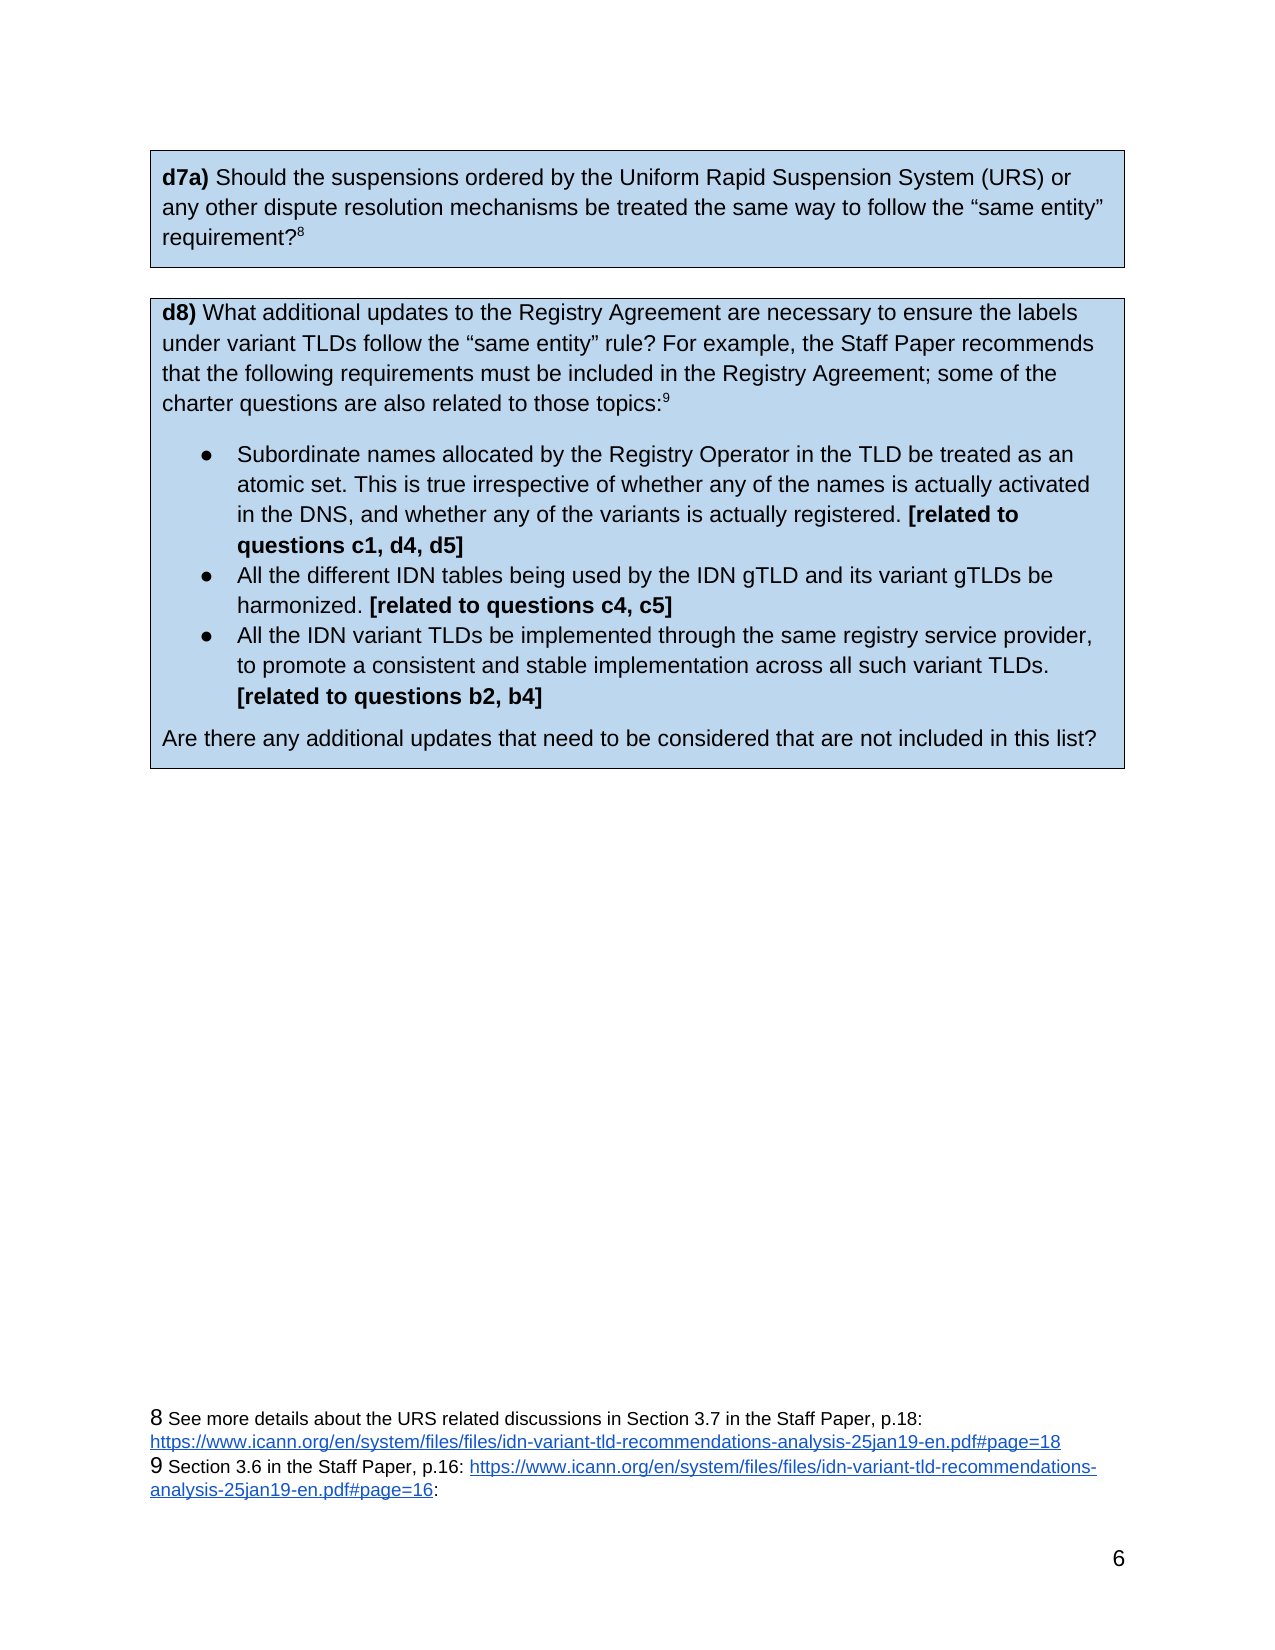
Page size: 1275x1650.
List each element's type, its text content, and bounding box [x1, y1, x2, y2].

table_header d8) What additional updates to the Registry Agreement are necessary to ensure the labels under variant TLDs follow the “same entity” rule? For example, the Staff Paper recommends that the following requirements must be included in the Registry Agreement; some of the charter questions are also related to those topics: Subordinate names allocated by the Registry Operator in the TLD be treated as an atomic set. This is true irrespective of whether any of the names is actually activated in the DNS, and whether any of the variants is actually registered. [related to questions c1, d4, d5] All the different IDN tables being used by the IDN gTLD and its variant gTLDs be harmonized. [related to questions c4, c5] All the IDN variant TLDs be implemented through the same registry service provider, to promote a consistent and stable implementation across all such variant TLDs. [related to questions b2, b4] Are there any additional updates that need to be considered that are not included in this list? [151, 299, 1124, 768]
table_header d7a) Should the suspensions ordered by the Uniform Rapid Suspension System (URS) or any other dispute resolution mechanisms be treated the same way to follow the “same entity” requirement? [151, 151, 1124, 267]
